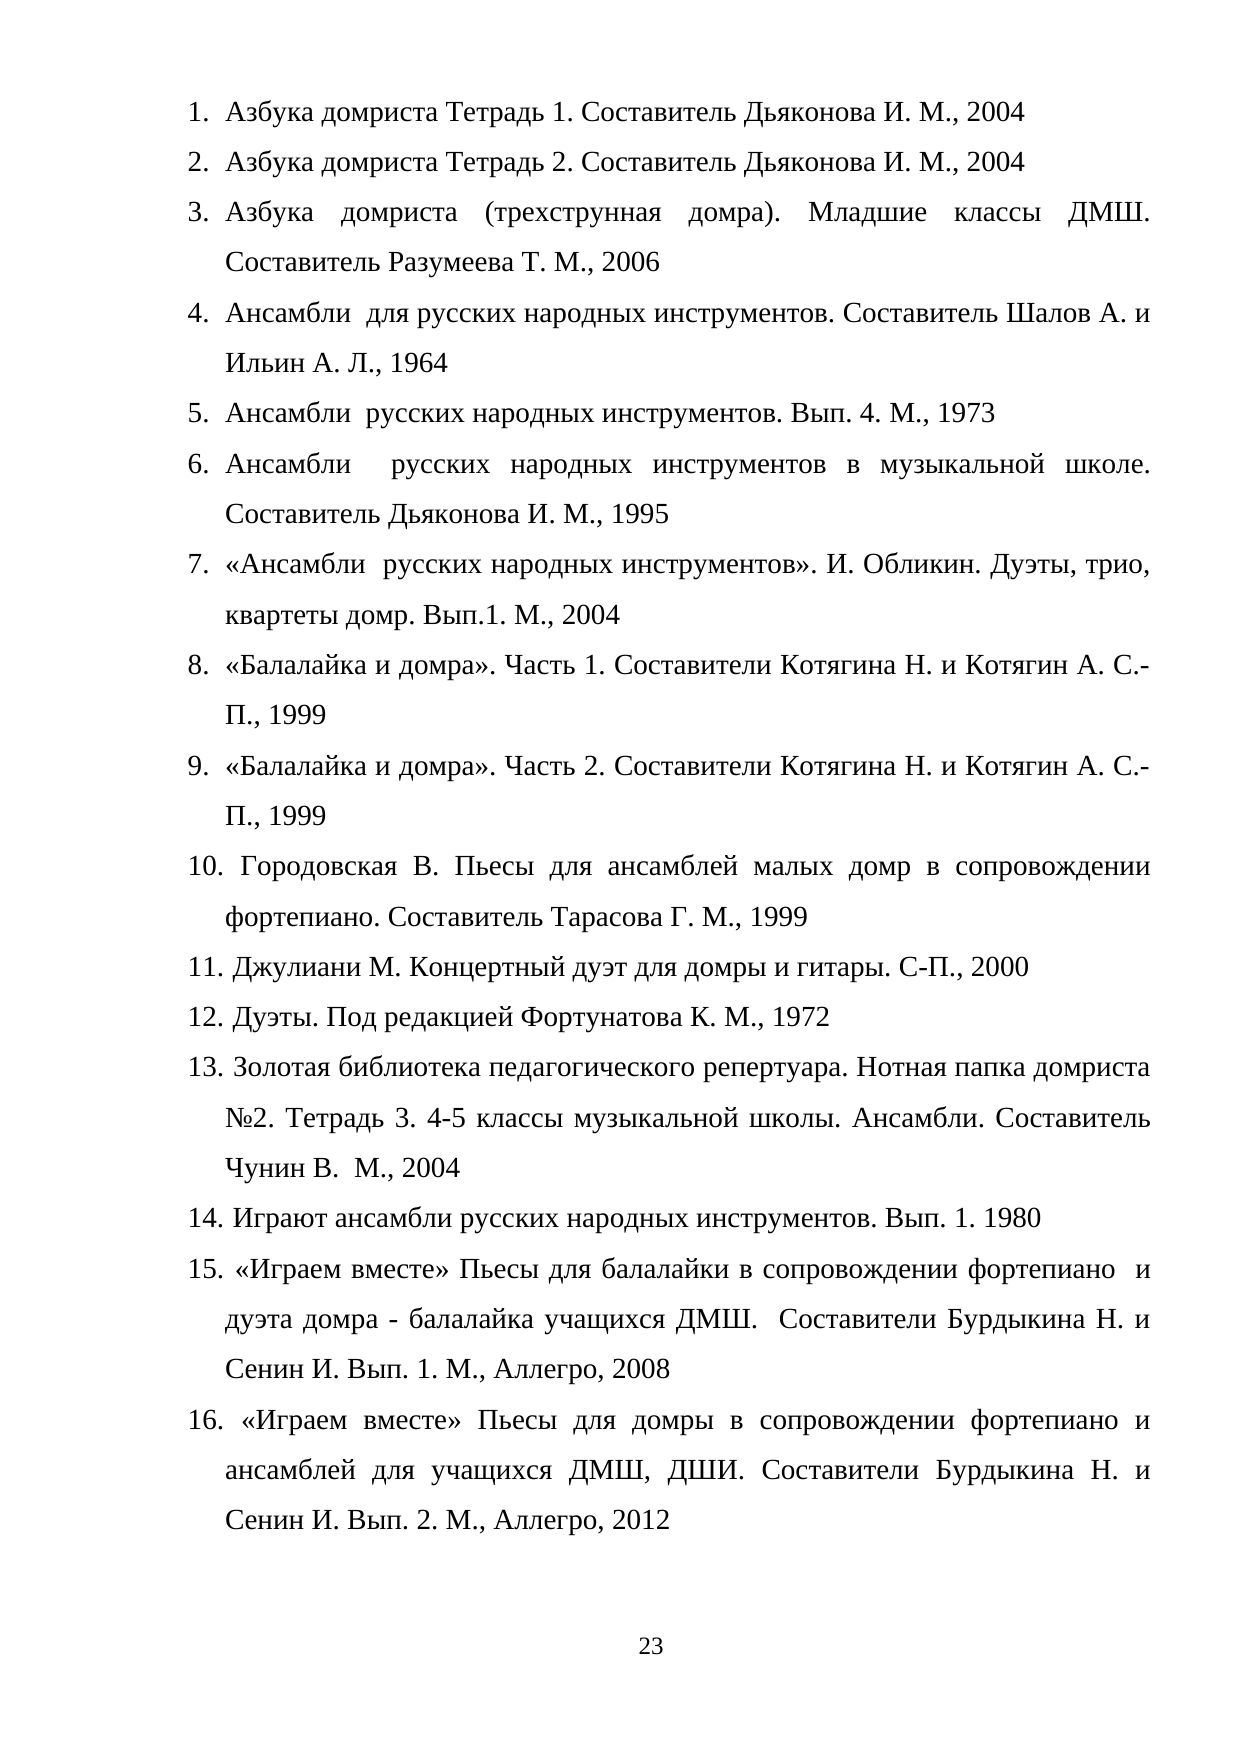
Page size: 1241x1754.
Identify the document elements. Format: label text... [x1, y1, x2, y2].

list «Балалайка и домра». Часть 2. Составители Котягина Н. и Котягин А. С.-П., 1999 [187, 748, 1152, 832]
list Дуэты. Под редакцией Фортунатова К. М., 1972 [187, 999, 1152, 1033]
list Азбука домриста Тетрадь 1. Составитель Дьяконова И. М., 2004 [187, 94, 1152, 127]
list Азбука домриста (трехструнная домра). Младшие классы ДМШ. Составитель Разумеева Т. М., 2006 [187, 194, 1152, 278]
list «Играем вместе» Пьесы для домры в сопровождении фортепиано и ансамблей для учащихся ДМШ, ДШИ. Составители Бурдыкина Н. и Сенин И. Вып. 2. М., Аллегро, 2012 [187, 1402, 1152, 1536]
list Городовская В. Пьесы для ансамблей малых домр в сопровождении фортепиано. Составитель Тарасова Г. М., 1999 [187, 848, 1152, 932]
list Ансамбли русских народных инструментов в музыкальной школе. Составитель Дьяконова И. М., 1995 [187, 446, 1152, 530]
list Ансамбли для русских народных инструментов. Составитель Шалов А. и Ильин А. Л., 1964 [187, 295, 1152, 379]
list Золотая библиотека педагогического репертуара. Нотная папка домриста №2. Тетрадь 3. 4-5 классы музыкальной школы. Ансамбли. Составитель Чунин В. М., 2004 [187, 1049, 1152, 1184]
list «Балалайка и домра». Часть 1. Составители Котягина Н. и Котягин А. С.-П., 1999 [187, 647, 1152, 731]
list «Ансамбли русских народных инструментов». И. Обликин. Дуэты, трио, квартеты домр. Вып.1. М., 2004 [187, 546, 1152, 630]
list Азбука домриста Тетрадь 2. Составитель Дьяконова И. М., 2004 [187, 144, 1152, 177]
list «Играем вместе» Пьесы для балалайки в сопровождении фортепиано и дуэта домра - балалайка учащихся ДМШ. Составители Бурдыкина Н. и Сенин И. Вып. 1. М., Аллегро, 2008 [187, 1251, 1152, 1385]
list Играют ансамбли русских народных инструментов. Вып. 1. 1980 [187, 1201, 1152, 1234]
list Джулиани М. Концертный дуэт для домры и гитары. С-П., 2000 [187, 949, 1152, 982]
list Ансамбли русских народных инструментов. Вып. ., 1973 [187, 396, 1152, 429]
